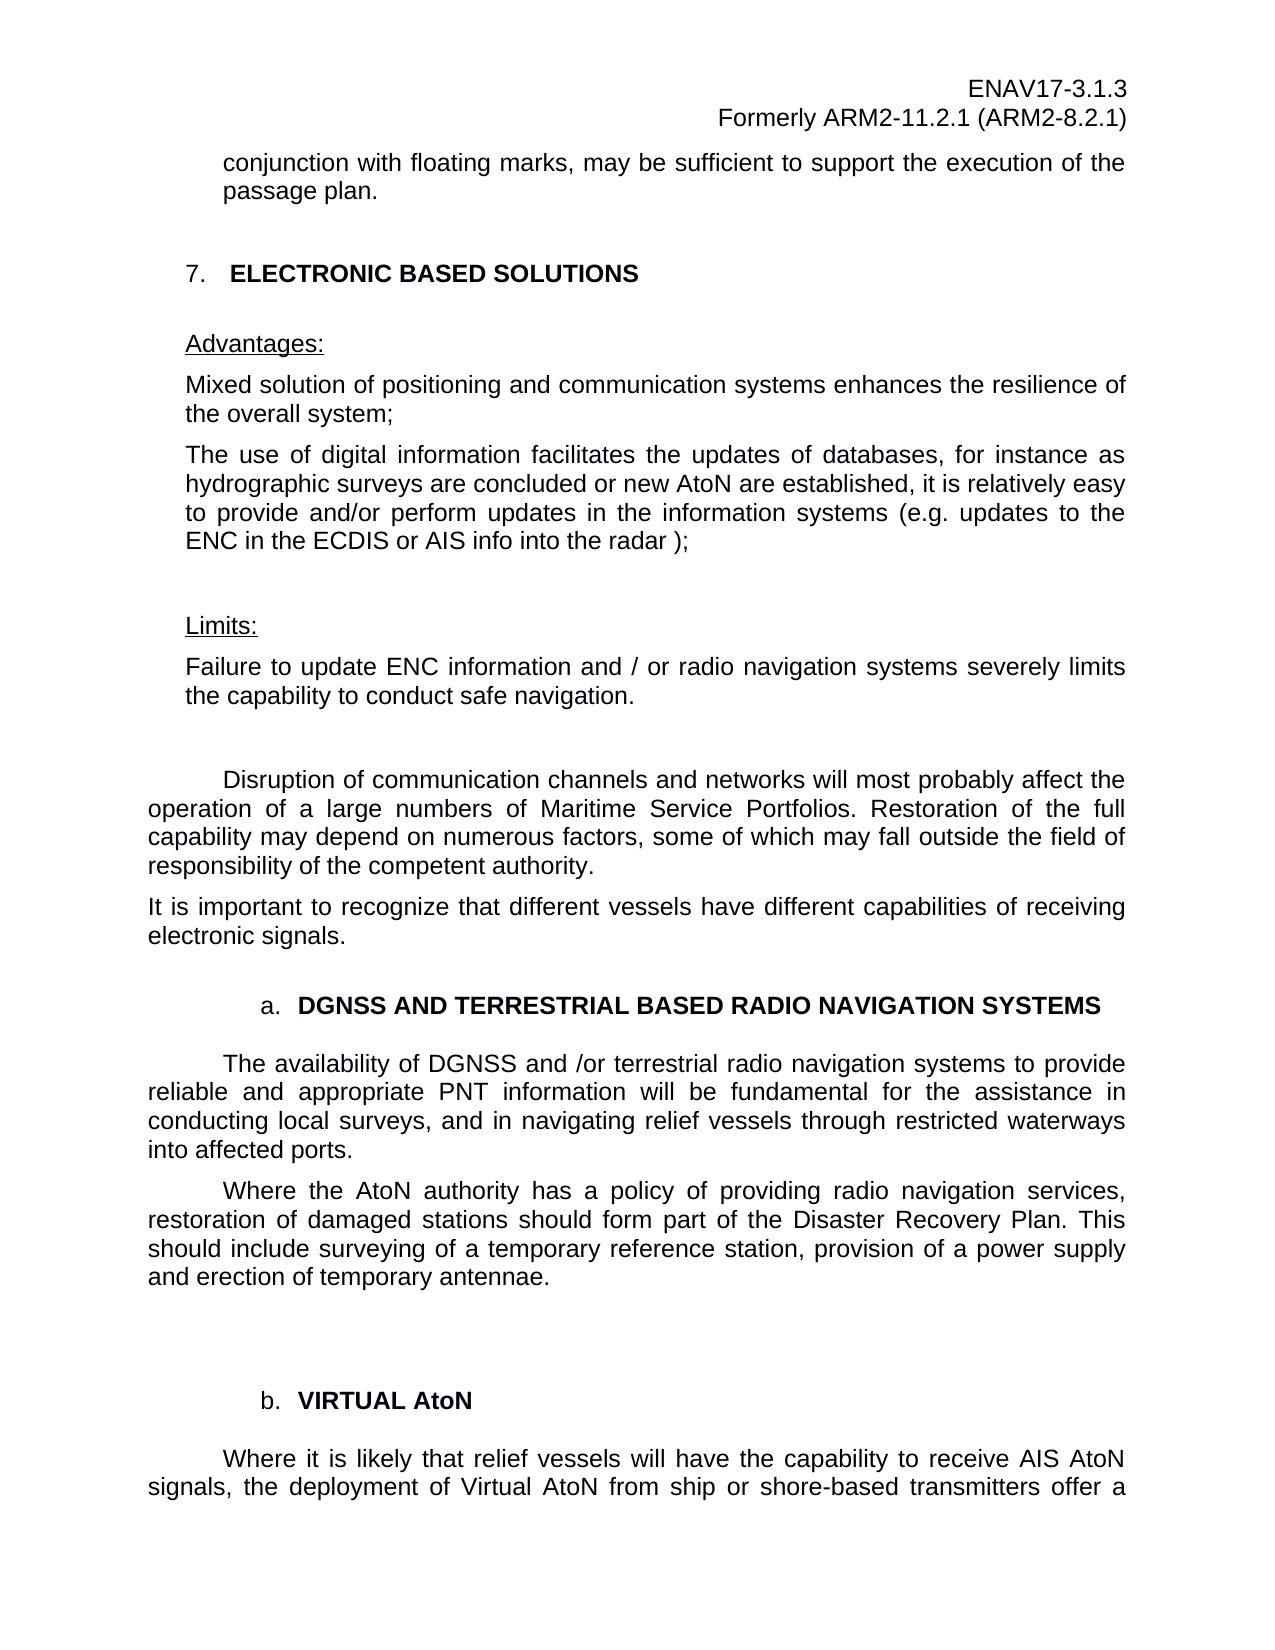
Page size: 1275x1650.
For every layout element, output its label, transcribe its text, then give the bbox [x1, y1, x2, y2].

subtitle Failure to update ENC information and / or radio navigation systems severely limits the capability to conduct safe navigation. [185, 652, 1127, 709]
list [185, 148, 1127, 205]
text Where the AtoN authority has a policy of providing radio navigation services, restoration of damaged stations should form part of the Disaster Recovery Plan. This should include surveying of a temporary reference station, provision of a power supply and erection of temporary antennae. [148, 1176, 1127, 1291]
subtitle Mixed solution of positioning and communication systems enhances the resilience of the overall system; [185, 370, 1127, 428]
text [148, 1444, 1127, 1501]
text Disruption of communication channels and networks will most probably affect the operation of a large numbers of Maritime Service Portfolios. Restoration of the full capability may depend on numerous factors, some of which may fall outside the field of responsibility of the competent authority. [148, 765, 1127, 880]
text It is important to recognize that different vessels have different capabilities of receiving electronic signals. [148, 892, 1127, 950]
list ELECTRONIC BASED SOLUTIONS [185, 259, 1127, 288]
list VIRTUAL AtoN [260, 1386, 1127, 1415]
list DGNSS AND TERRESTRIAL BASED RADIO NAVIGATION SYSTEMS [260, 991, 1127, 1020]
text The availability of DGNSS and /or terrestrial radio navigation systems to provide reliable and appropriate PNT information will be fundamental for the assistance in conducting local surveys, and in navigating relief vessels through restricted waterways into affected ports. [148, 1049, 1127, 1164]
text Advantages: [185, 329, 1127, 358]
subtitle The use of digital information facilitates the updates of databases, for instance as hydrographic surveys are concluded or new AtoN are established, it is relatively easy to provide and/or perform updates in the information systems (e.g. updates to the ENC in the ECDIS or AIS info into the radar ); [185, 440, 1127, 555]
text Limits: [185, 611, 1127, 639]
